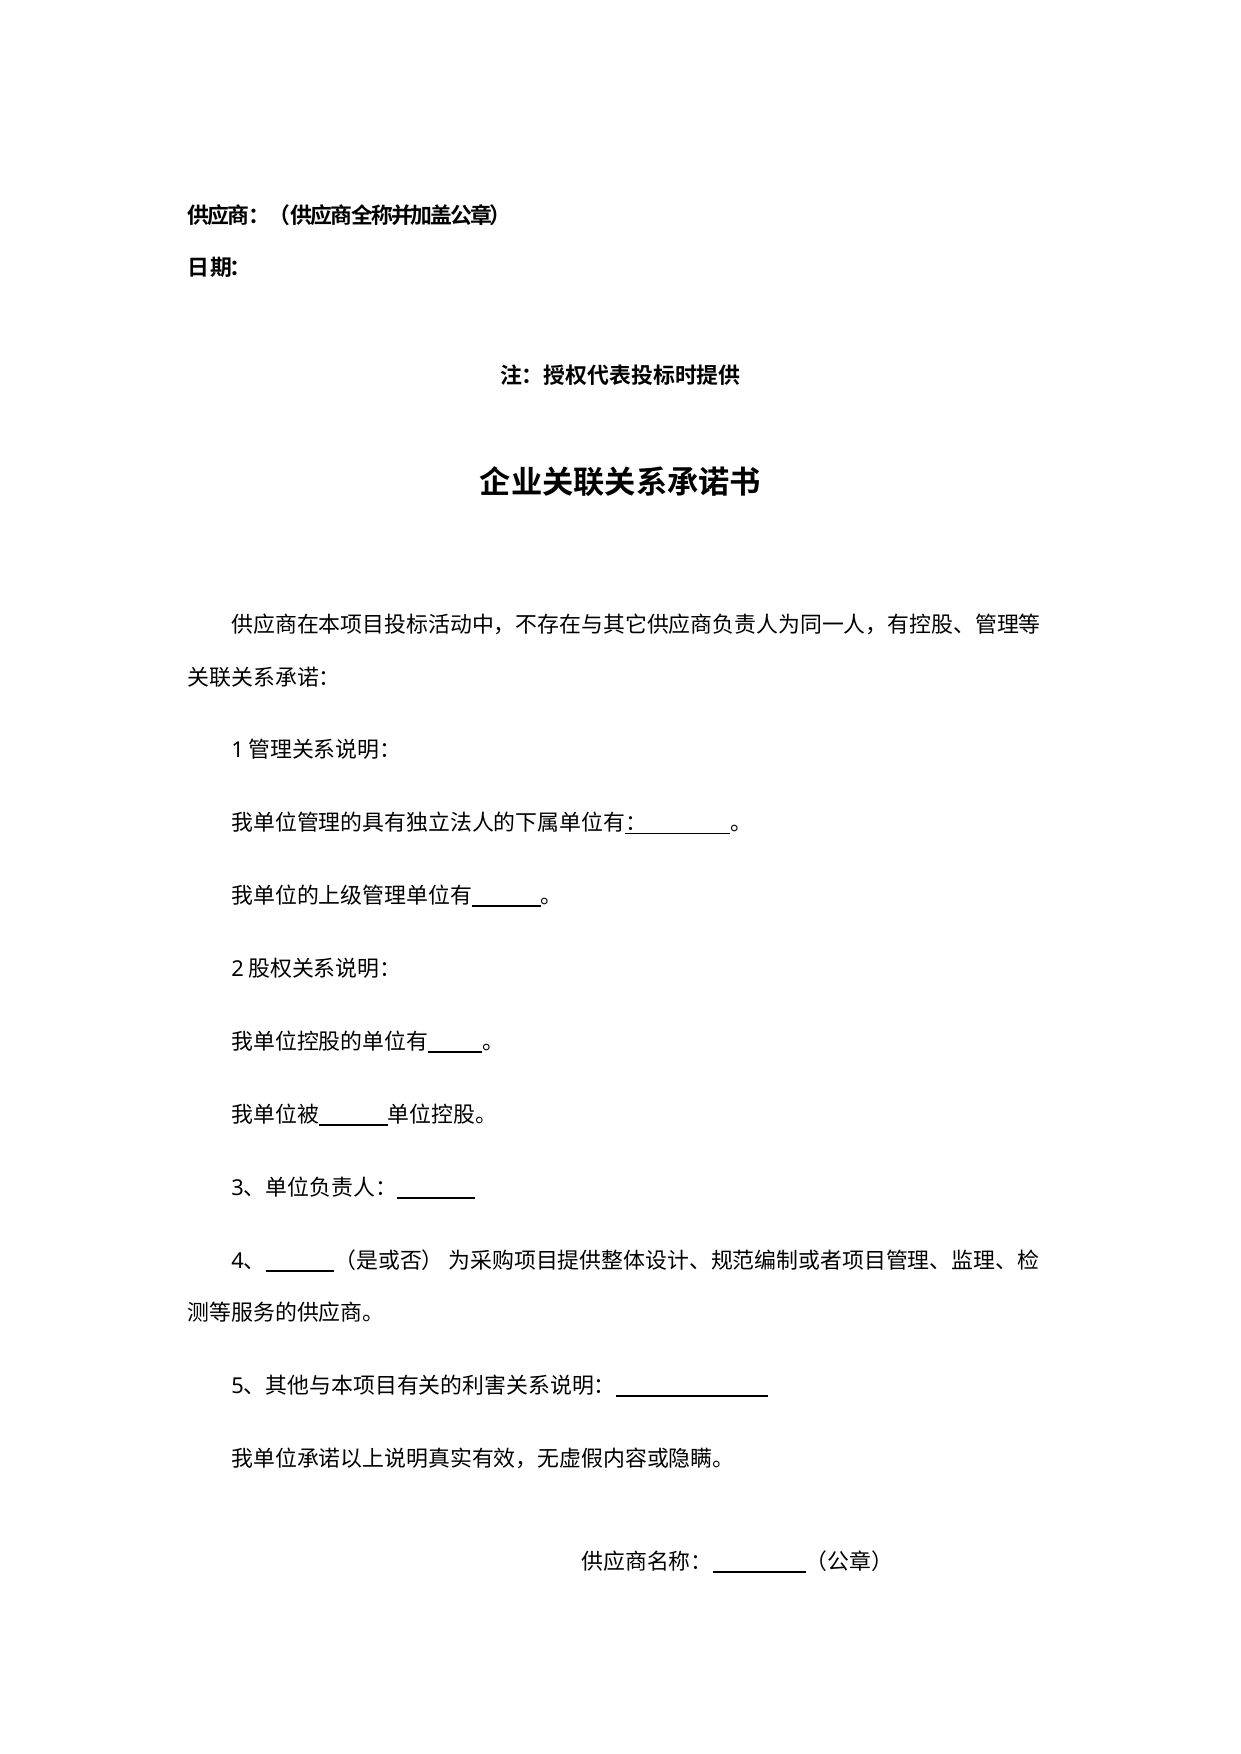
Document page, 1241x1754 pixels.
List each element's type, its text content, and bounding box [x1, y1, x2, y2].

text 供应商名称： （公章） [187, 1544, 1053, 1576]
text 供应商：（供应商全称并加盖公章） [187, 198, 1053, 229]
text 注：授权代表投标时提供 [187, 357, 1053, 390]
text 供应商在本项目投标活动中，不存在与其它供应商负责人为同一人，有控股、管理等关联关系承诺： [187, 591, 1053, 695]
text 3、单位负责人： [187, 1154, 1053, 1206]
text 日 期： [187, 250, 1053, 282]
text 企业关联关系承诺书 [187, 457, 1053, 503]
text 我单位管理的具有独立法人的下属单位有： 。 [187, 789, 1053, 841]
text 2股权关系说明： [187, 935, 1053, 987]
text 我单位被 单位控股。 [187, 1081, 1053, 1133]
text 我单位的上级管理单位有 。 [187, 862, 1053, 914]
text 我单位承诺以上说明真实有效，无虚假内容或隐瞒。 [187, 1424, 1053, 1477]
text 4、 （是或否） 为采购项目提供整体设计、规范编制或者项目管理、监理、检测等服务的供应商。 [187, 1227, 1053, 1331]
text 1管理关系说明： [187, 716, 1053, 768]
text 我单位控股的单位有 。 [187, 1008, 1053, 1060]
text 5、其他与本项目有关的利害关系说明： [187, 1352, 1053, 1404]
